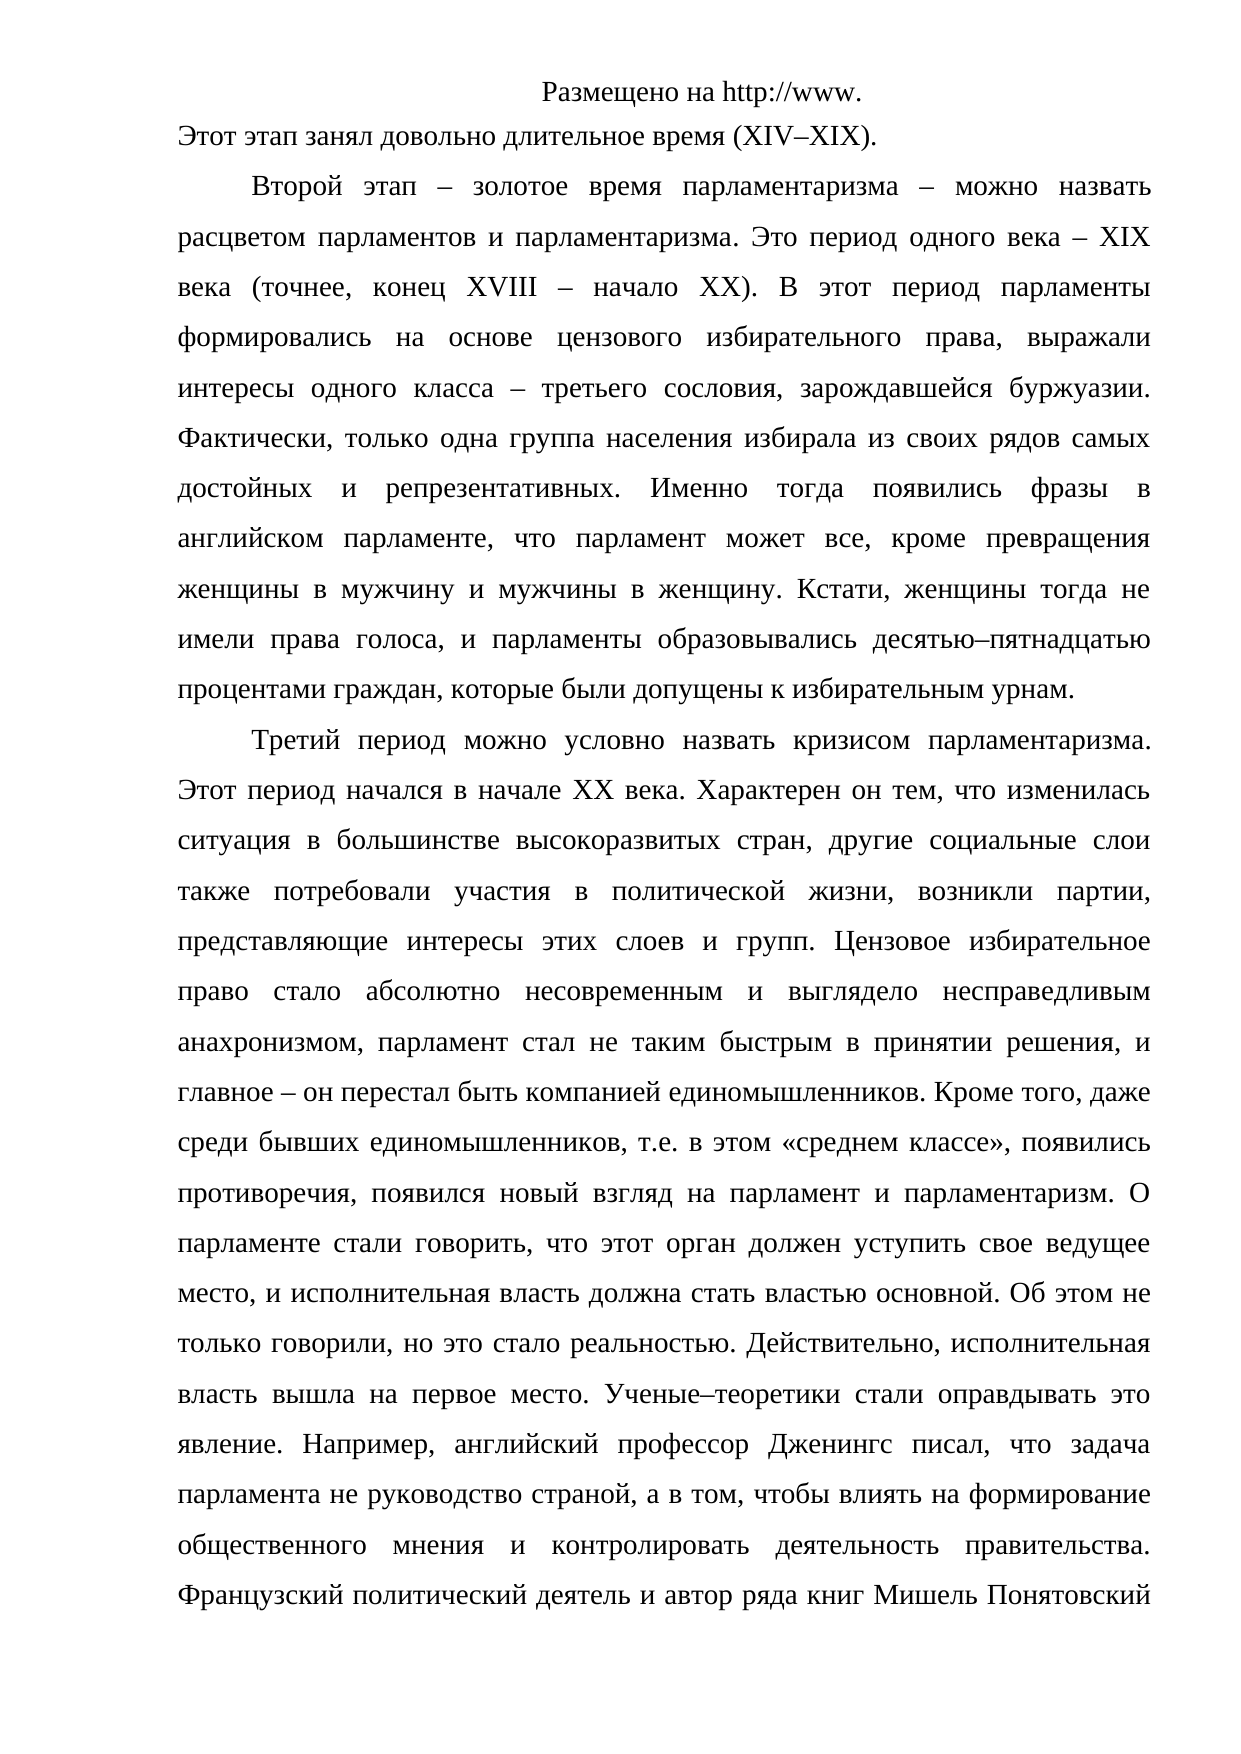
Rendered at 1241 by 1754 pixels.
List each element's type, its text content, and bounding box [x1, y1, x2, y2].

text Второй этап – золотое время парламентаризма – можно назвать расцветом парламентов и парламентаризма. Это период одного века – XIX века (точнее, конец XVIII – начало XX). В этот период парламенты формировались на основе цензового избирательного права, выражали интересы одного класса – третьего сословия, зарождавшейся буржуазии. Фактически, только одна группа населения избирала из своих рядов самых достойных и репрезентативных. Именно тогда появились фразы в английском парламенте, что парламент может все, кроме превращения женщины в мужчину и мужчины в женщину. Кстати, женщины тогда не имели права голоса, и парламенты образовывались десятью–пятнадцатью процентами граждан, которые были допущены к избирательным урнам. [177, 168, 1152, 705]
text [177, 118, 1152, 152]
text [177, 722, 1152, 1611]
